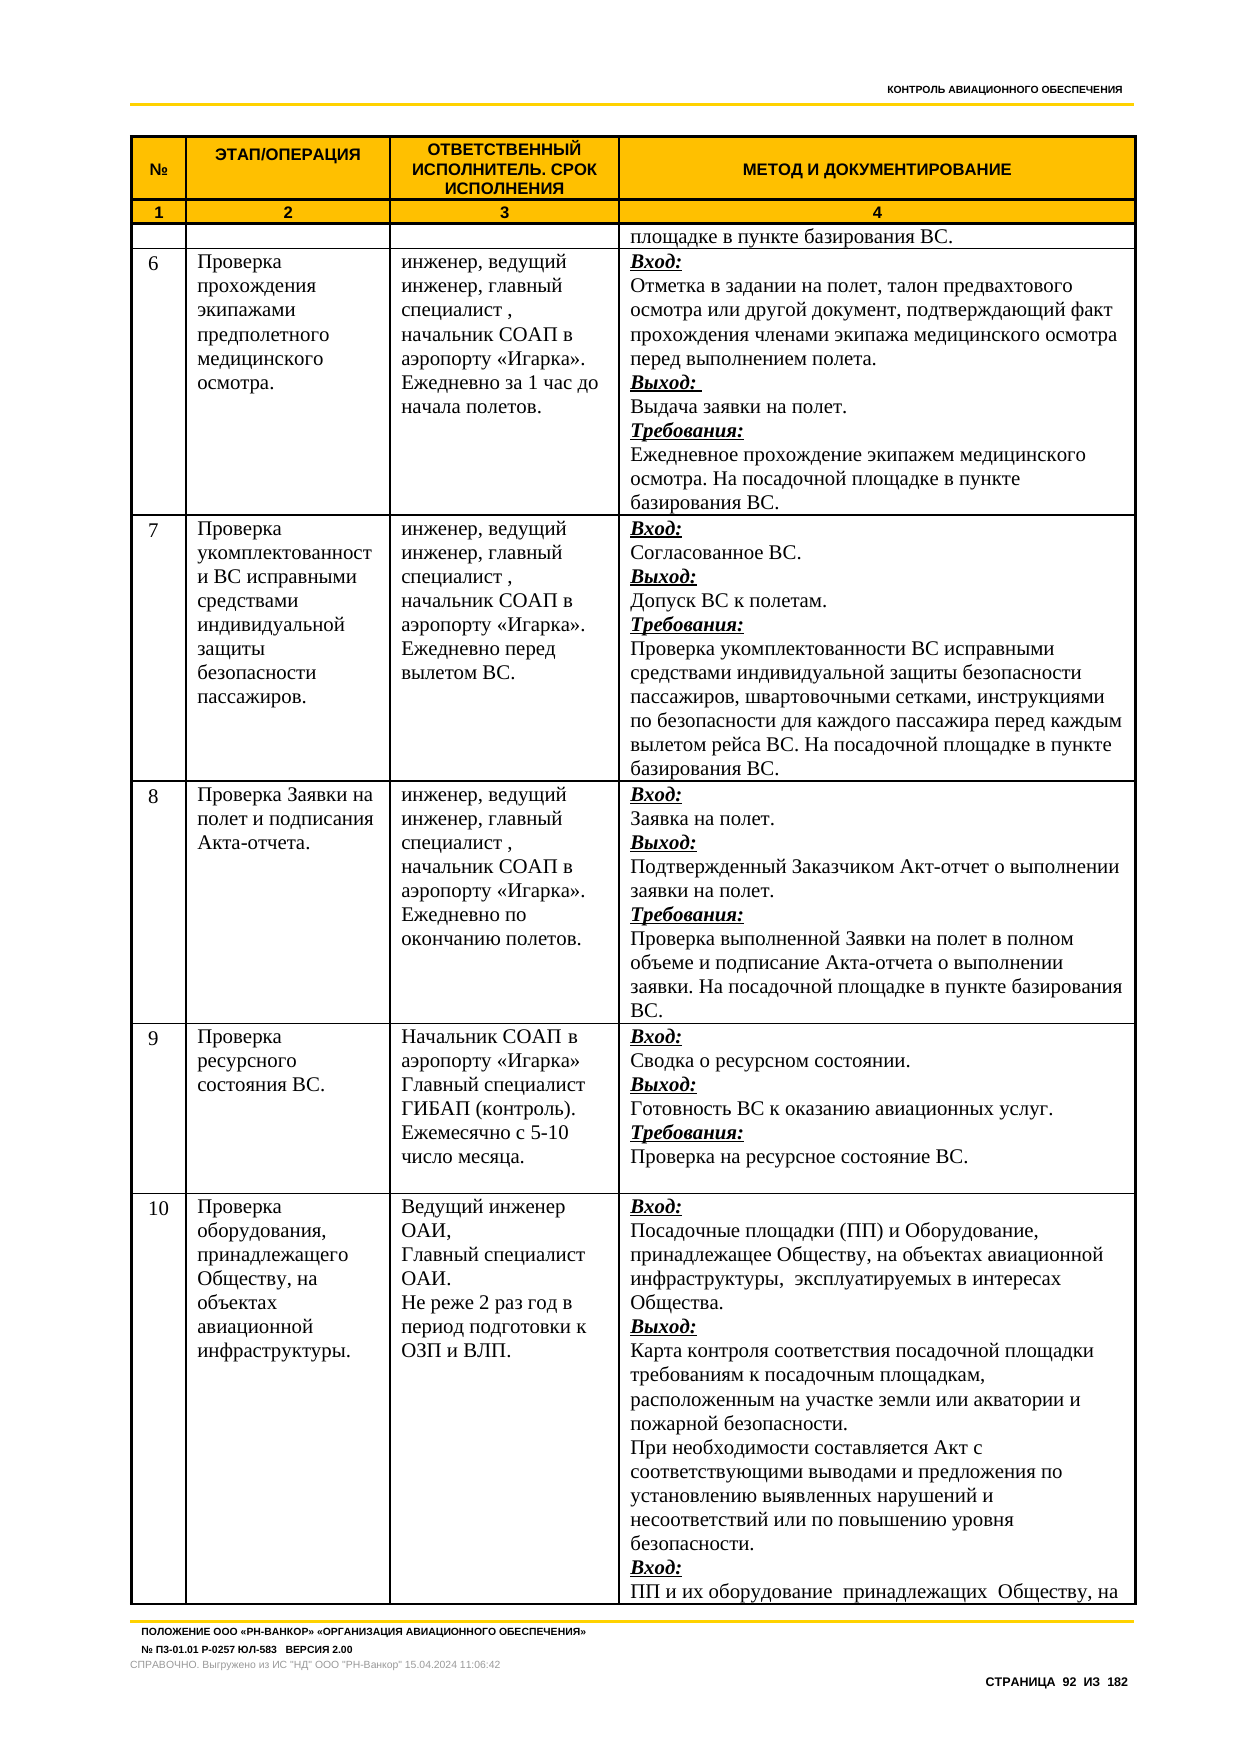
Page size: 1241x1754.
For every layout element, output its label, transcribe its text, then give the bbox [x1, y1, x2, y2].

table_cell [391, 225, 618, 248]
table_cell Проверка прохождения экипажами предполетного медицинского осмотра. [187, 249, 389, 514]
table_cell 1 [133, 201, 185, 222]
table_cell Начальник СОАП в аэропорту «Игарка» Главный специалист ГИБАП (контроль). Ежемесячно с 5-10 число месяца. [391, 1024, 618, 1192]
table_cell Вход: Отметка в задании на полет, талон предвахтового осмотра или другой документ, подтверждающий факт прохождения членами экипажа медицинского осмотра перед выполнением полета. Выход: Выдача заявки на полет. Требования: Ежедневное прохождение экипажем медицинского осмотра. На посадочной площадке в пункте базирования ВС. [620, 249, 1134, 514]
table_cell инженер, ведущий инженер, главный специалист , начальник СОАП в аэропорту «Игарка». Ежедневно по окончанию полетов. [391, 782, 618, 1022]
table_cell инженер, ведущий инженер, главный специалист , начальник СОАП в аэропорту «Игарка». Ежедневно перед вылетом ВС. [391, 516, 618, 780]
table_header ОТВЕТСТВЕННЫЙ Исполнитель. Срок исполнения [391, 138, 618, 198]
table_cell Проверка укомплектованности ВС исправными средствами индивидуальной защиты безопасности пассажиров. [187, 516, 389, 780]
table_cell инженер, ведущий инженер, главный специалист , начальник СОАП в аэропорту «Игарка». Ежедневно за 1 час до начала полетов. [391, 249, 618, 514]
table_cell 9 [133, 1024, 185, 1192]
table_cell 4 [620, 201, 1134, 222]
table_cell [187, 225, 389, 248]
table_cell 6 [133, 249, 185, 514]
table_cell Вход: Согласованное ВС. Выход: Допуск ВС к полетам. Требования: Проверка укомплектованности ВС исправными средствами индивидуальной защиты безопасности пассажиров, швартовочными сетками, инструкциями по безопасности для каждого пассажира перед каждым вылетом рейса ВС. На посадочной площадке в пункте базирования ВС. [620, 516, 1134, 780]
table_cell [620, 1194, 1134, 1603]
table_cell 7 [133, 516, 185, 780]
table_cell Вход: Сводка о ресурсном состоянии. Выход: Готовность ВС к оказанию авиационных услуг. Требования: Проверка на ресурсное состояние ВС. [620, 1024, 1134, 1192]
table_cell 10 [133, 1194, 185, 1603]
table_header № [133, 138, 185, 198]
table_cell 5 [133, 225, 185, 248]
table_cell 8 [133, 782, 185, 1022]
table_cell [391, 1194, 618, 1603]
table_cell 3 [391, 201, 618, 222]
table_cell 2 [187, 201, 389, 222]
table_cell Вход: Заявка на полет. Выход: Подтвержденный Заказчиком Акт-отчет о выполнении заявки на полет. Требования: Проверка выполненной Заявки на полет в полном объеме и подписание Акта-отчета о выполнении заявки. На посадочной площадке в пункте базирования ВС. [620, 782, 1134, 1022]
table_cell Проверка ресурсного состояния ВС. [187, 1024, 389, 1192]
table_header МЕТОД И ДОКУМЕНТИРОВАНИЕ [620, 138, 1134, 198]
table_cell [620, 225, 1134, 248]
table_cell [187, 1194, 389, 1603]
table_cell Проверка Заявки на полет и подписания Акта-отчета. [187, 782, 389, 1022]
table_header ЭТАП/ОПЕРАЦИЯ [187, 138, 389, 198]
